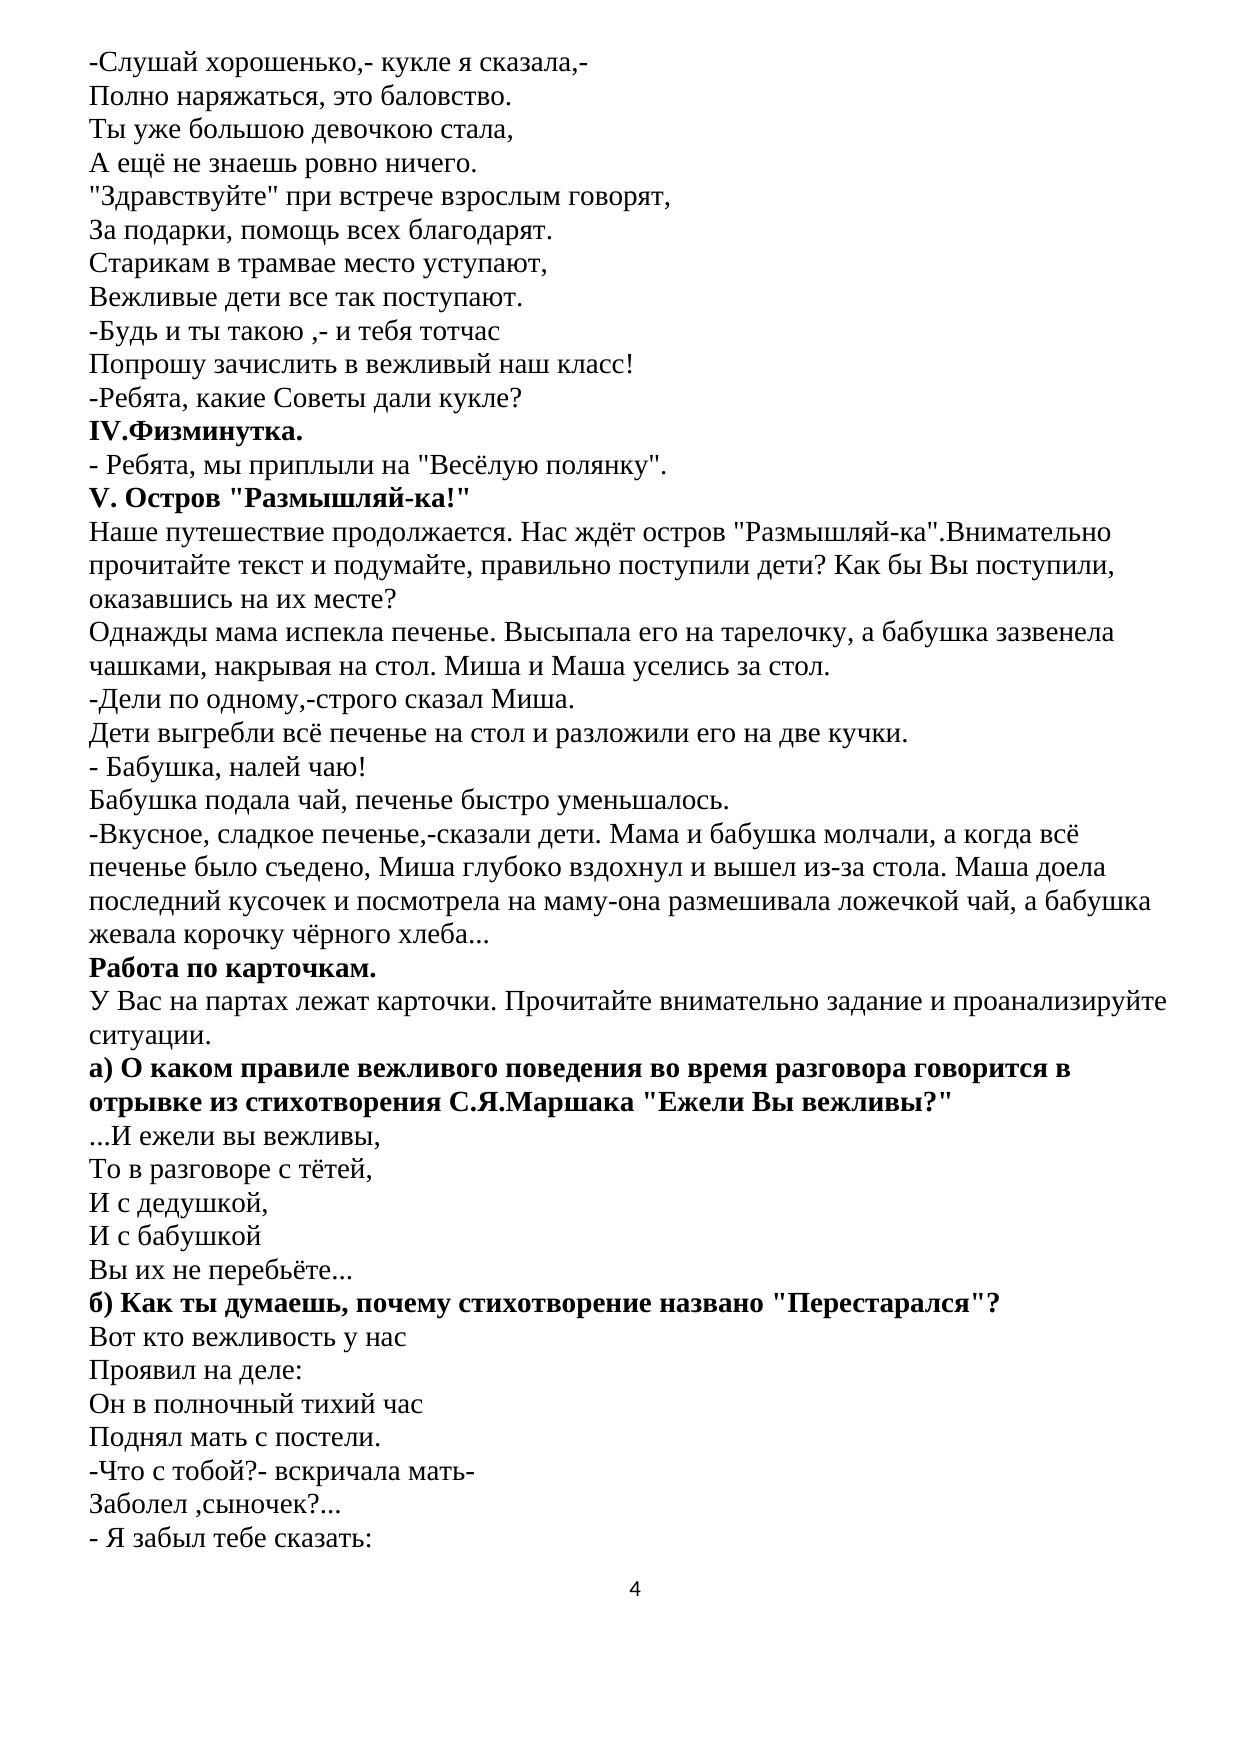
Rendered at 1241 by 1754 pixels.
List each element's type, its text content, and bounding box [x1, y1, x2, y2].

text Ты уже большою девочкою стала, [89, 111, 1181, 145]
text Однажды мама испекла печенье. Высыпала его на тарелочку, а бабушка зазвенела чашками, накрывая на стол. Миша и Маша уселись за стол. [89, 614, 1181, 682]
text Полно наряжаться, это баловство. [89, 78, 1181, 111]
text -Будь и ты такою ,- и тебя тотчас [89, 313, 1181, 346]
text Проявил на деле: [89, 1352, 1181, 1386]
text И с дедушкой, [89, 1185, 1181, 1218]
text -Слушай хорошенько,- кукле я сказала,- [89, 44, 1181, 78]
text а) О каком правиле вежливого поведения во время разговора говорится в отрывке из стихотворения С.Я.Маршака "Ежели Вы вежливы?" [89, 1051, 1181, 1118]
text За подарки, помощь всех благодарят. [89, 212, 1181, 246]
text -Дели по одному,-строго сказал Миша. [89, 682, 1181, 715]
text Наше путешествие продолжается. Нас ждёт остров "Размышляй-ка".Внимательно [89, 514, 1181, 547]
text Вот кто вежливость у нас [89, 1319, 1181, 1352]
text И с бабушкой [89, 1218, 1181, 1252]
text Дети выгребли всё печенье на стол и разложили его на две кучки. [89, 715, 1181, 749]
text ...И ежели вы вежливы, [89, 1118, 1181, 1151]
text - Я забыл тебе сказать: [89, 1520, 1181, 1554]
text Заболел ,сыночек?... [89, 1487, 1181, 1520]
text б) Как ты думаешь, почему стихотворение названо "Перестарался"? [89, 1285, 1181, 1319]
text -Что с тобой?- вскричала мать- [89, 1453, 1181, 1487]
text Поднял мать с постели. [89, 1419, 1181, 1453]
text Бабушка подала чай, печенье быстро уменьшалось. [89, 782, 1181, 816]
text А ещё не знаешь ровно ничего. [89, 145, 1181, 178]
text IV.Физминутка. [89, 413, 1181, 447]
text "Здравствуйте" при встрече взрослым говорят, [89, 178, 1181, 212]
text То в разговоре с тётей, [89, 1151, 1181, 1185]
text прочитайте текст и подумайте, правильно поступили дети? Как бы Вы поступили, оказавшись на их месте? [89, 547, 1181, 614]
text - Бабушка, налей чаю! [89, 749, 1181, 782]
text Вежливые дети все так поступают. [89, 279, 1181, 313]
text V. Остров "Размышляй-ка!" [89, 480, 1181, 514]
text - Ребята, мы приплыли на "Весёлую полянку". [89, 447, 1181, 480]
text Работа по карточкам. [89, 950, 1181, 983]
text -Вкусное, сладкое печенье,-сказали дети. Мама и бабушка молчали, а когда всё печенье было съедено, Миша глубоко вздохнул и вышел из-за стола. Маша доела последний кусочек и посмотрела на маму-она размешивала ложечкой чай, а бабушка жевала корочку чёрного хлеба... [89, 816, 1181, 950]
text Вы их не перебьёте... [89, 1252, 1181, 1285]
text Попрошу зачислить в вежливый наш класс! [89, 346, 1181, 380]
text Старикам в трамвае место уступают, [89, 246, 1181, 279]
text У Вас на партах лежат карточки. Прочитайте внимательно задание и проанализируйте ситуации. [89, 983, 1181, 1051]
text Он в полночный тихий час [89, 1386, 1181, 1419]
text -Ребята, какие Советы дали кукле? [89, 380, 1181, 413]
